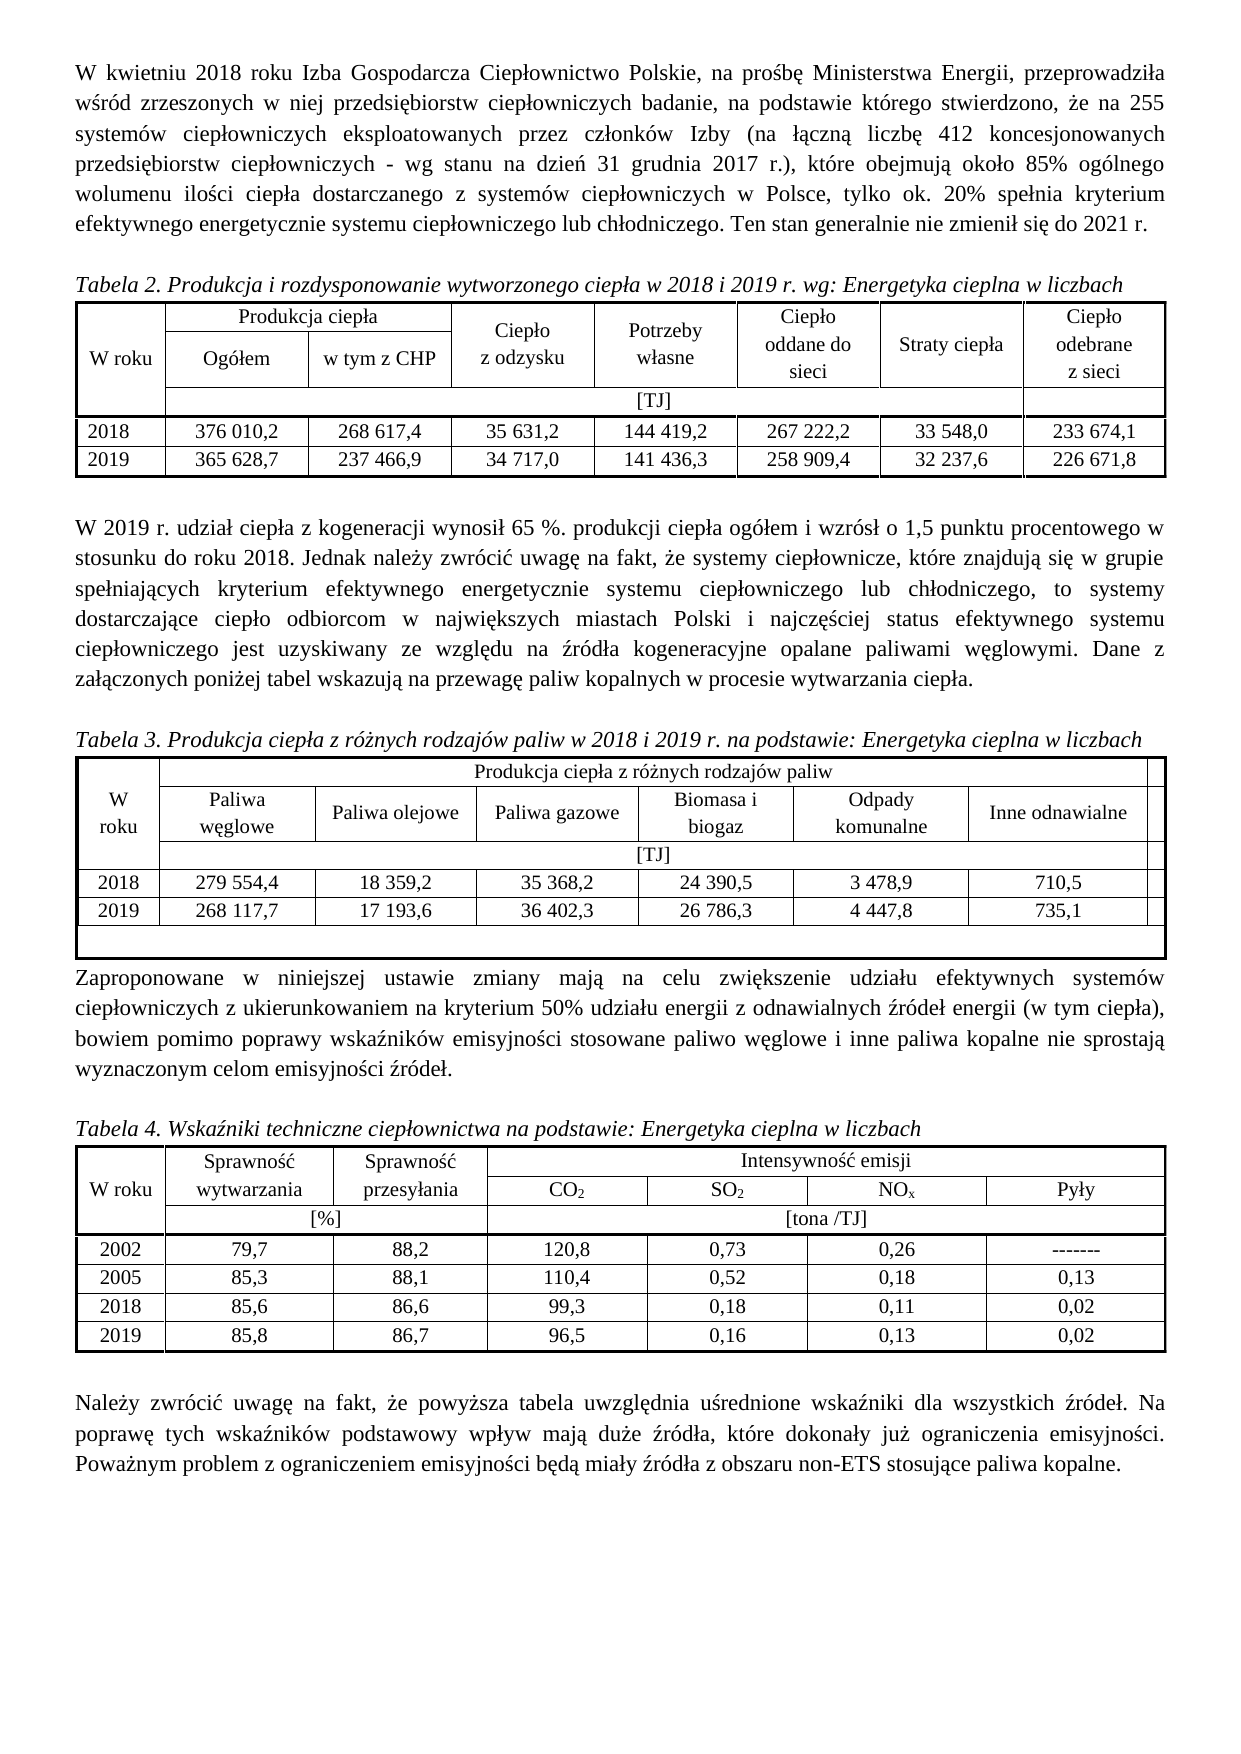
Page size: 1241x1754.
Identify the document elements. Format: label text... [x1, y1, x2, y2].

text Zaproponowane w niniejszej ustawie zmiany mają na celu zwiększenie udziału efektywnych systemów ciepłowniczych z ukierunkowaniem na kryterium 50% udziału energii z odnawialnych źródeł energii (w tym ciepła), bowiem pomimo poprawy wskaźników emisyjności stosowane paliwo węglowe i inne paliwa kopalne nie sprostają wyznaczonym celom emisyjności źródeł. [75, 964, 1167, 1081]
text Tabela 3. Produkcja ciepła z różnych rodzajów paliw w 2018 i 2019 r. na podstawie: Energetyka cieplna w liczbach [75, 726, 1167, 752]
text W kwietniu 2018 roku Izba Gospodarcza Ciepłownictwo Polskie, na prośbę Ministerstwa Energii, przeprowadziła wśród zrzeszonych w niej przedsiębiorstw ciepłowniczych badanie, na podstawie którego stwierdzono, że na 255 systemów ciepłowniczych eksploatowanych przez członków Izby (na łączną liczbę 412 koncesjonowanych przedsiębiorstw ciepłowniczych - wg stanu na dzień 31 grudnia 2017 r.), które obejmują około 85% ogólnego wolumenu ilości ciepła dostarczanego z systemów ciepłowniczych w Polsce, tylko ok. 20% spełnia kryterium efektywnego energetycznie systemu ciepłowniczego lub chłodniczego. Ten stan generalnie nie zmienił się do 2021 r. [75, 59, 1167, 237]
text Należy zwrócić uwagę na fakt, że powyższa tabela uwzględnia uśrednione wskaźniki dla wszystkich źródeł. Na poprawę tych wskaźników podstawowy wpływ mają duże źródła, które dokonały już ograniczenia emisyjności. Poważnym problem z ograniczeniem emisyjności będą miały źródła z obszaru non-ETS stosujące paliwa kopalne. [75, 1389, 1167, 1476]
text Tabela 4. Wskaźniki techniczne ciepłownictwa na podstawie: Energetyka cieplna w liczbach [75, 1115, 1167, 1142]
text W 2019 r. udział ciepła z kogeneracji wynosił 65 %. produkcji ciepła ogółem i wzrósł o 1,5 punktu procentowego w stosunku do roku 2018. Jednak należy zwrócić uwagę na fakt, że systemy ciepłownicze, które znajdują się w grupie spełniających kryterium efektywnego energetycznie systemu ciepłowniczego lub chłodniczego, to systemy dostarczające ciepło odbiorcom w największych miastach Polski i najczęściej status efektywnego systemu ciepłowniczego jest uzyskiwany ze względu na źródła kogeneracyjne opalane paliwami węglowymi. Dane z załączonych poniżej tabel wskazują na przewagę paliw kopalnych w procesie wytwarzania ciepła. [75, 514, 1167, 692]
text Tabela 2. Produkcja i rozdysponowanie wytworzonego ciepła w 2018 i 2019 r. wg: Energetyka cieplna w liczbach [75, 271, 1167, 297]
